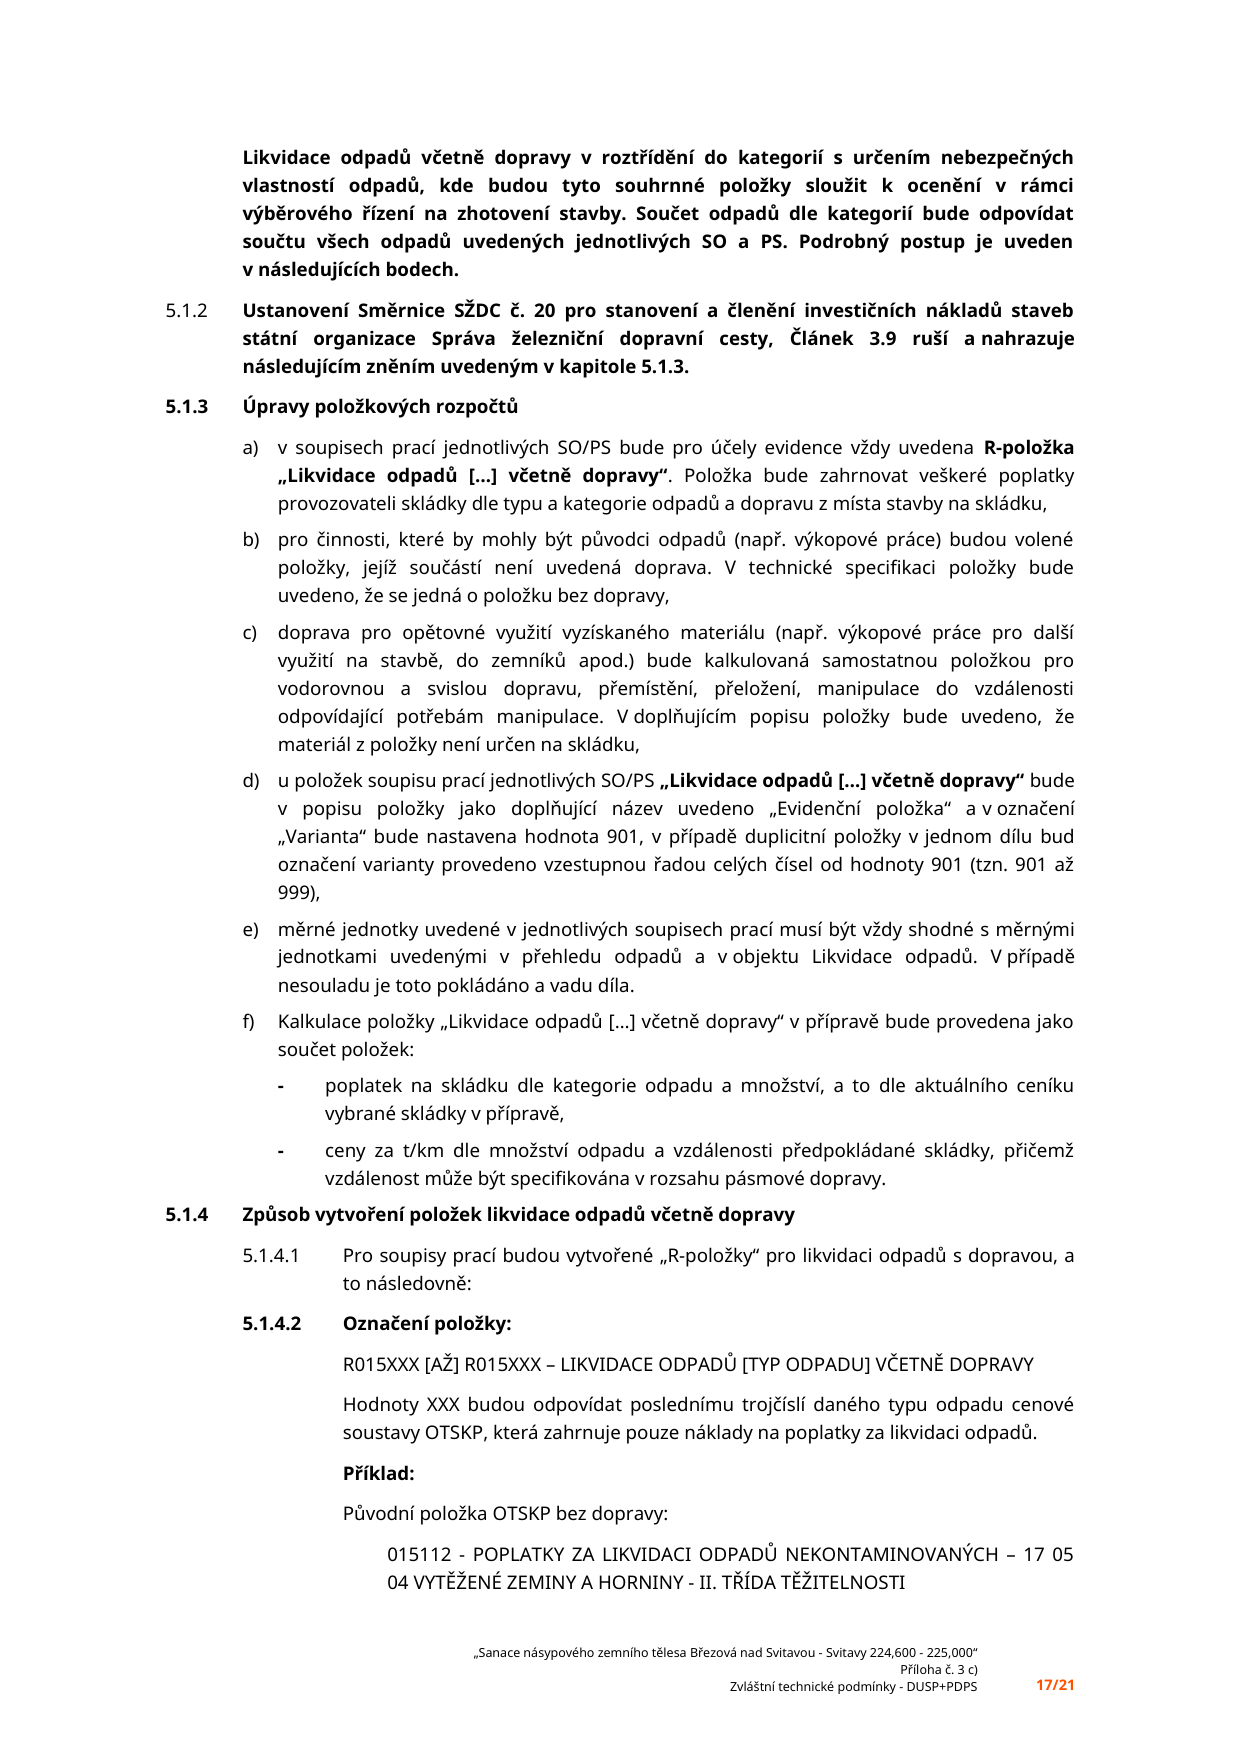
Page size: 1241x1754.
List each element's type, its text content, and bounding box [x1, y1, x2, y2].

list ceny za t/km dle množství odpadu a vzdálenosti předpokládané skládky, přičemž vzdálenost může být specifikována v rozsahu pásmové dopravy. [278, 1137, 1075, 1191]
list pro činnosti, které by mohly být původci odpadů (např. výkopové práce) budou volené položky, jejíž součástí není uvedená doprava. V technické specifikaci položky bude uvedeno, že se jedná o položku bez dopravy, [242, 527, 1075, 608]
text Příklad: [343, 1460, 1075, 1486]
list doprava pro opětovné využití vyzískaného materiálu (např. výkopové práce pro další využití na stavbě, do zemníků apod.) bude kalkulovaná samostatnou položkou pro vodorovnou a svislou dopravu, přemístění, přeložení, manipulace do vzdálenosti odpovídající potřebám manipulace. V doplňujícím popisu položky bude uvedeno, že materiál z položky není určen na skládku, [242, 619, 1075, 757]
list měrné jednotky uvedené v jednotlivých soupisech prací musí být vždy shodné s měrnými jednotkami uvedenými v přehledu odpadů a v objektu Likvidace odpadů. V případě nesouladu je toto pokládáno a vadu díla. [242, 916, 1075, 997]
text R015XXX [AŽ] R015XXX – LIKVIDACE ODPADŮ [TYP ODPADU] VČETNĚ DOPRAVY [343, 1351, 1075, 1376]
list Označení položky: [242, 1310, 1075, 1336]
list Kalkulace položky „Likvidace odpadů […] včetně dopravy“ v přípravě bude provedena jako součet položek: [242, 1008, 1075, 1062]
text Původní položka OTSKP bez dopravy: [343, 1501, 1075, 1526]
text 015112 - POPLATKY ZA LIKVIDACI ODPADŮ NEKONTAMINOVANÝCH – 17 05 04 VYTĚŽENÉ ZEMINY A HORNINY - II. TŘÍDA TĚŽITELNOSTI [387, 1541, 1075, 1594]
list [165, 144, 1075, 282]
list Pro soupisy prací budou vytvořené „R-položky“ pro likvidaci odpadů s dopravou, a to následovně: [242, 1242, 1075, 1295]
list poplatek na skládku dle kategorie odpadu a množství, a to dle aktuálního ceníku vybrané skládky v přípravě, [278, 1073, 1075, 1126]
text Hodnoty XXX budou odpovídat poslednímu trojčíslí daného typu odpadu cenové soustavy OTSKP, která zahrnuje pouze náklady na poplatky za likvidaci odpadů. [343, 1391, 1075, 1445]
list Ustanovení Směrnice SŽDC č. 20 pro stanovení a členění investičních nákladů staveb státní organizace Správa železniční dopravní cesty, Článek 3.9 ruší a nahrazuje následujícím zněním uvedeným v kapitole 5.1.3. [165, 297, 1075, 379]
list u položek soupisu prací jednotlivých SO/PS „Likvidace odpadů […] včetně dopravy“ bude v popisu položky jako doplňující název uvedeno „Evidenční položka“ a v označení „Varianta“ bude nastavena hodnota 901, v případě duplicitní položky v jednom dílu bud označení varianty provedeno vzestupnou řadou celých čísel od hodnoty 901 (tzn. 901 až 999), [242, 767, 1075, 905]
list Úpravy položkových rozpočtů [165, 394, 1075, 419]
list v soupisech prací jednotlivých SO/PS bude pro účely evidence vždy uvedena R-položka „Likvidace odpadů […] včetně dopravy“. Položka bude zahrnovat veškeré poplatky provozovateli skládky dle typu a kategorie odpadů a dopravu z místa stavby na skládku, [242, 434, 1075, 516]
list Způsob vytvoření položek likvidace odpadů včetně dopravy [165, 1201, 1075, 1227]
